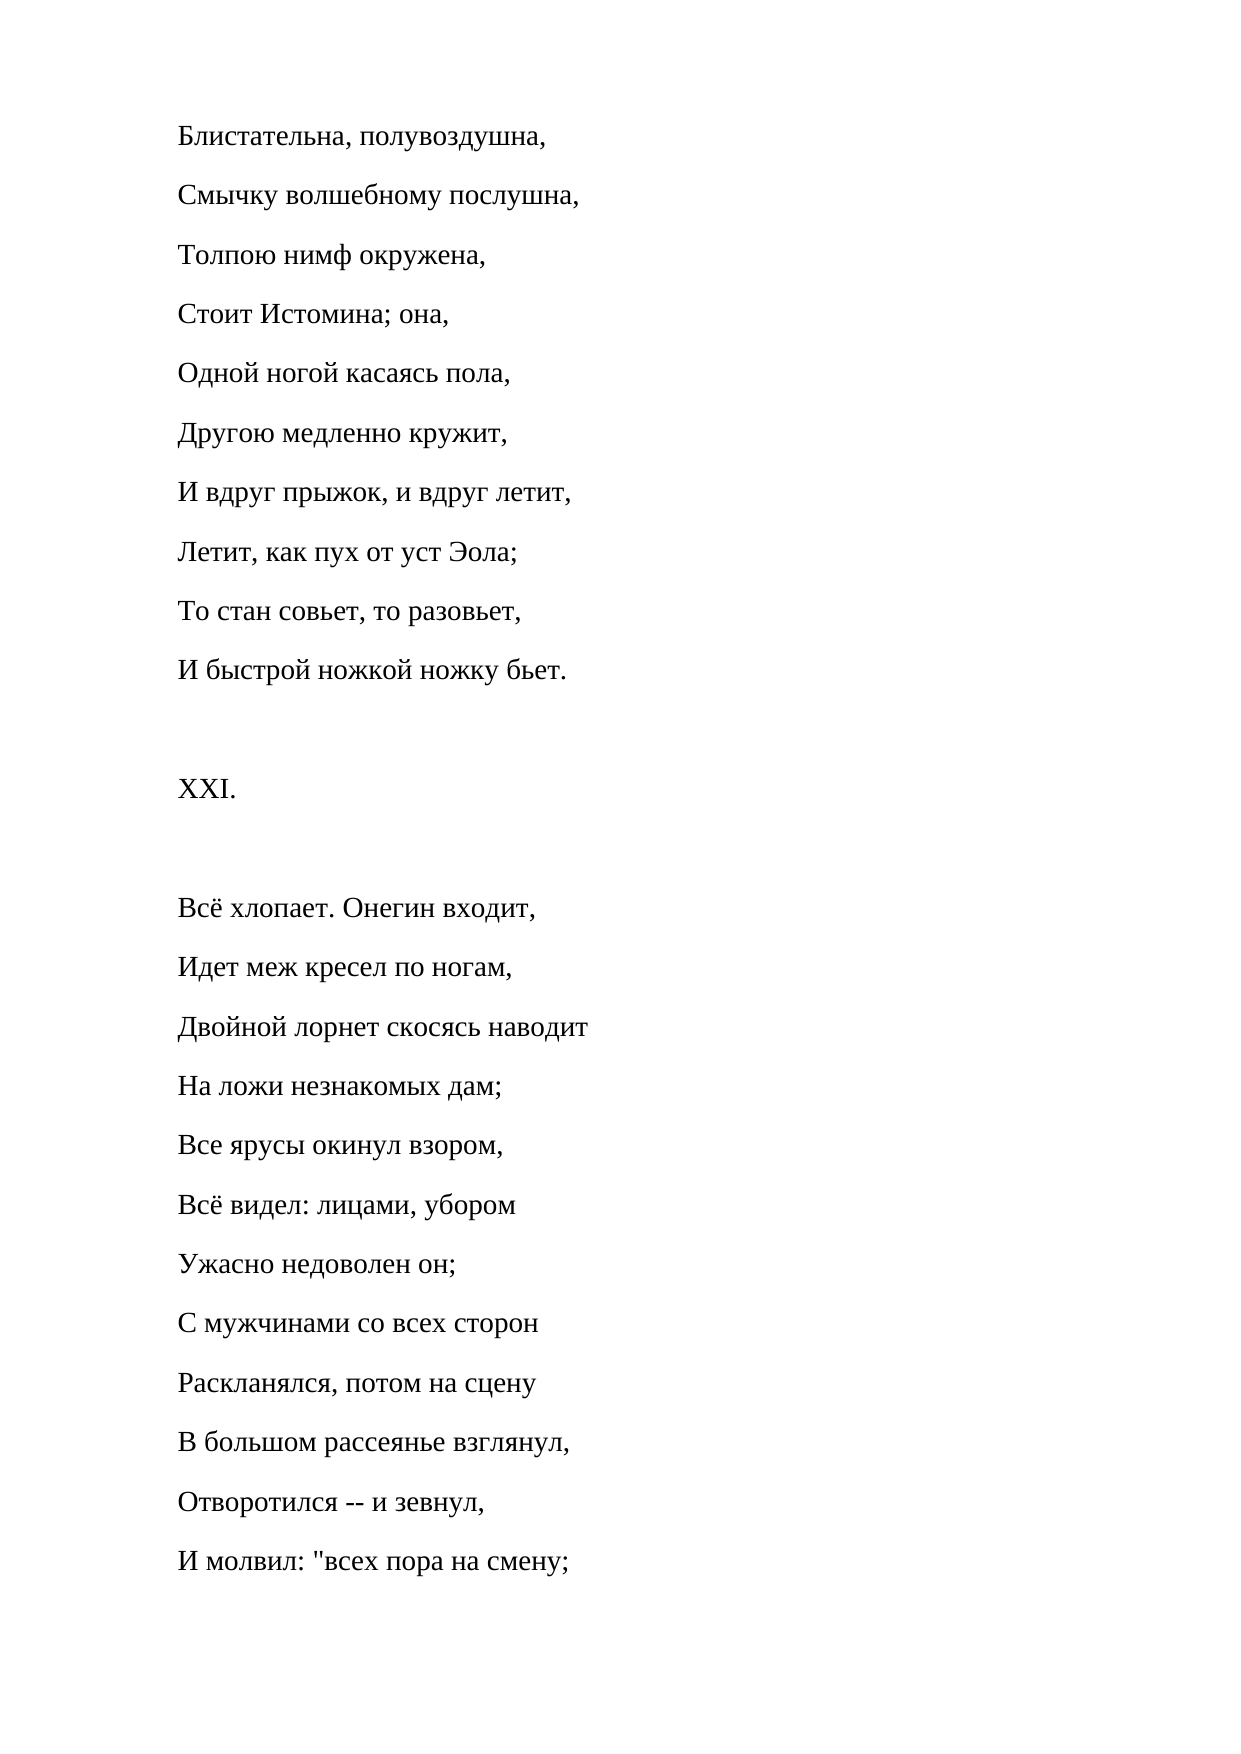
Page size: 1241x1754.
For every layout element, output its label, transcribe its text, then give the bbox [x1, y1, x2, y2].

text Смычку волшебному послушна, [177, 177, 1152, 211]
text Блистательна, полувоздушна, [177, 118, 1152, 152]
text И молвил: "всех пора на смену; [177, 1543, 1152, 1577]
text И быстрой ножкой ножку бьет. [177, 652, 1152, 686]
text Двойной лорнет скосясь наводит [177, 1009, 1152, 1042]
text Ужасно недоволен он; [177, 1246, 1152, 1280]
text На ложи незнакомых дам; [177, 1068, 1152, 1102]
text Всё видел: лицами, убором [177, 1187, 1152, 1220]
text Толпою нимф окружена, [177, 237, 1152, 270]
text То стан совьет, то разовьет, [177, 593, 1152, 627]
text Все ярусы окинул взором, [177, 1127, 1152, 1161]
text И вдруг прыжок, и вдруг летит, [177, 474, 1152, 508]
text Идет меж кресел по ногам, [177, 949, 1152, 983]
text Всё хлопает. Онегин входит, [177, 890, 1152, 923]
text Одной ногой касаясь пола, [177, 356, 1152, 389]
text Отворотился -- и зевнул, [177, 1484, 1152, 1517]
text Стоит Истомина; она, [177, 296, 1152, 330]
text Летит, как пух от уст Эола; [177, 534, 1152, 567]
text В большом рассеянье взглянул, [177, 1424, 1152, 1458]
text XXI. [177, 771, 1152, 805]
text Раскланялся, потом на сцену [177, 1365, 1152, 1398]
text Другою медленно кружит, [177, 415, 1152, 448]
text С мужчинами со всех сторон [177, 1306, 1152, 1339]
